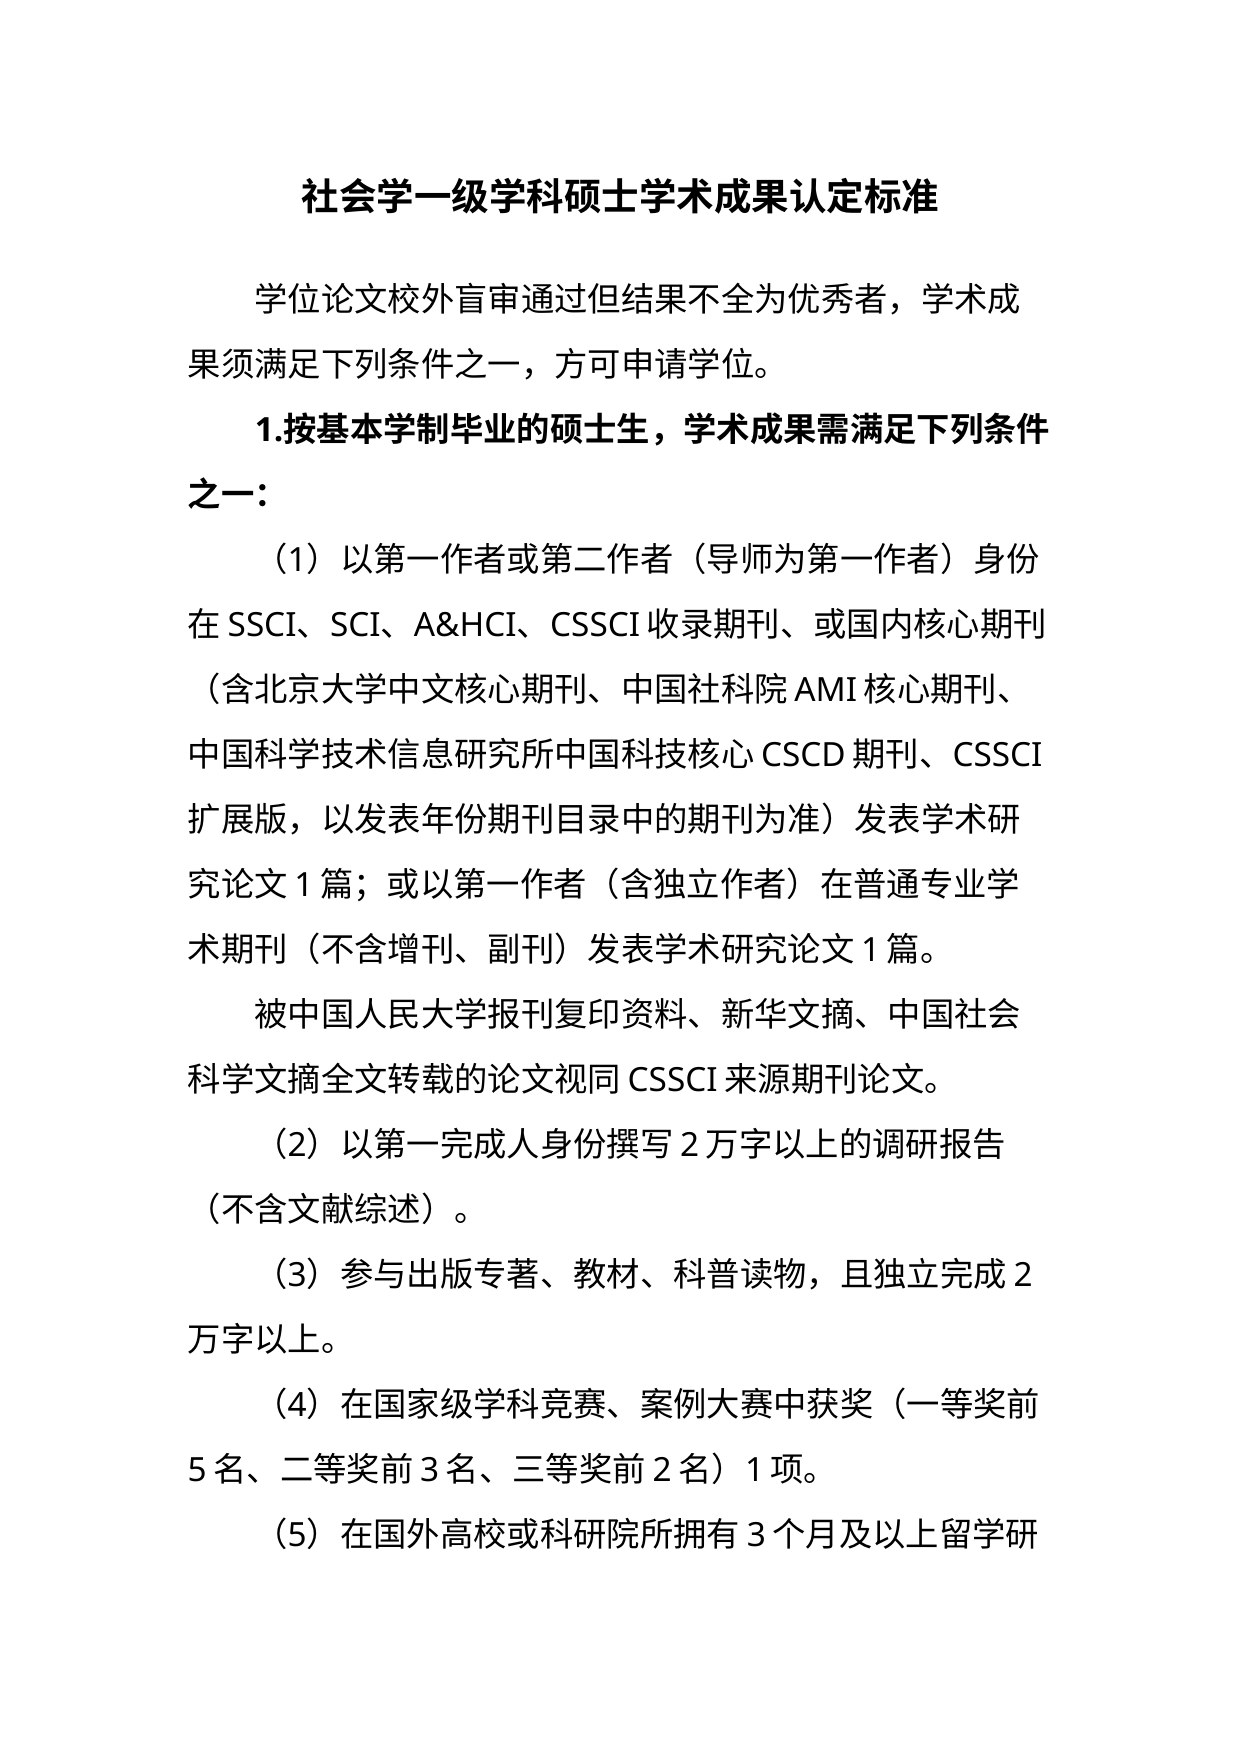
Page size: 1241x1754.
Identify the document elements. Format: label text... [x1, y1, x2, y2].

text 学位论文校外盲审通过但结果不全为优秀者，学术成果须满足下列条件之一，方可申请学位。 [187, 264, 1053, 394]
subtitle 社会学一级学科硕士学术成果认定标准 [187, 162, 1053, 227]
text 被中国人民大学报刊复印资料、新华文摘、中国社会科学文摘全文转载的论文视同CSSCI来源期刊论文。 [187, 979, 1053, 1109]
text （1）以第一作者或第二作者（导师为第一作者）身份在SSCI、SCI、A&HCI、CSSCI收录期刊、或国内核心期刊（含北京大学中文核心期刊、中国社科院AMI核心期刊、中国科学技术信息研究所中国科技核心CSCD期刊、CSSCI扩展版，以发表年份期刊目录中的期刊为准）发表学术研究论文1篇；或以第一作者（含独立作者）在普通专业学术期刊（不含增刊、副刊）发表学术研究论文1篇。 [187, 524, 1053, 979]
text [187, 1499, 1053, 1564]
text （4）在国家级学科竞赛、案例大赛中获奖（一等奖前5名、二等奖前3名、三等奖前2名）1项。 [187, 1369, 1053, 1499]
text （3）参与出版专著、教材、科普读物，且独立完成2万字以上。 [187, 1239, 1053, 1369]
text （2）以第一完成人身份撰写2万字以上的调研报告（不含文献综述）。 [187, 1109, 1053, 1239]
text 1.按基本学制毕业的硕士生，学术成果需满足下列条件之一： [187, 394, 1053, 524]
